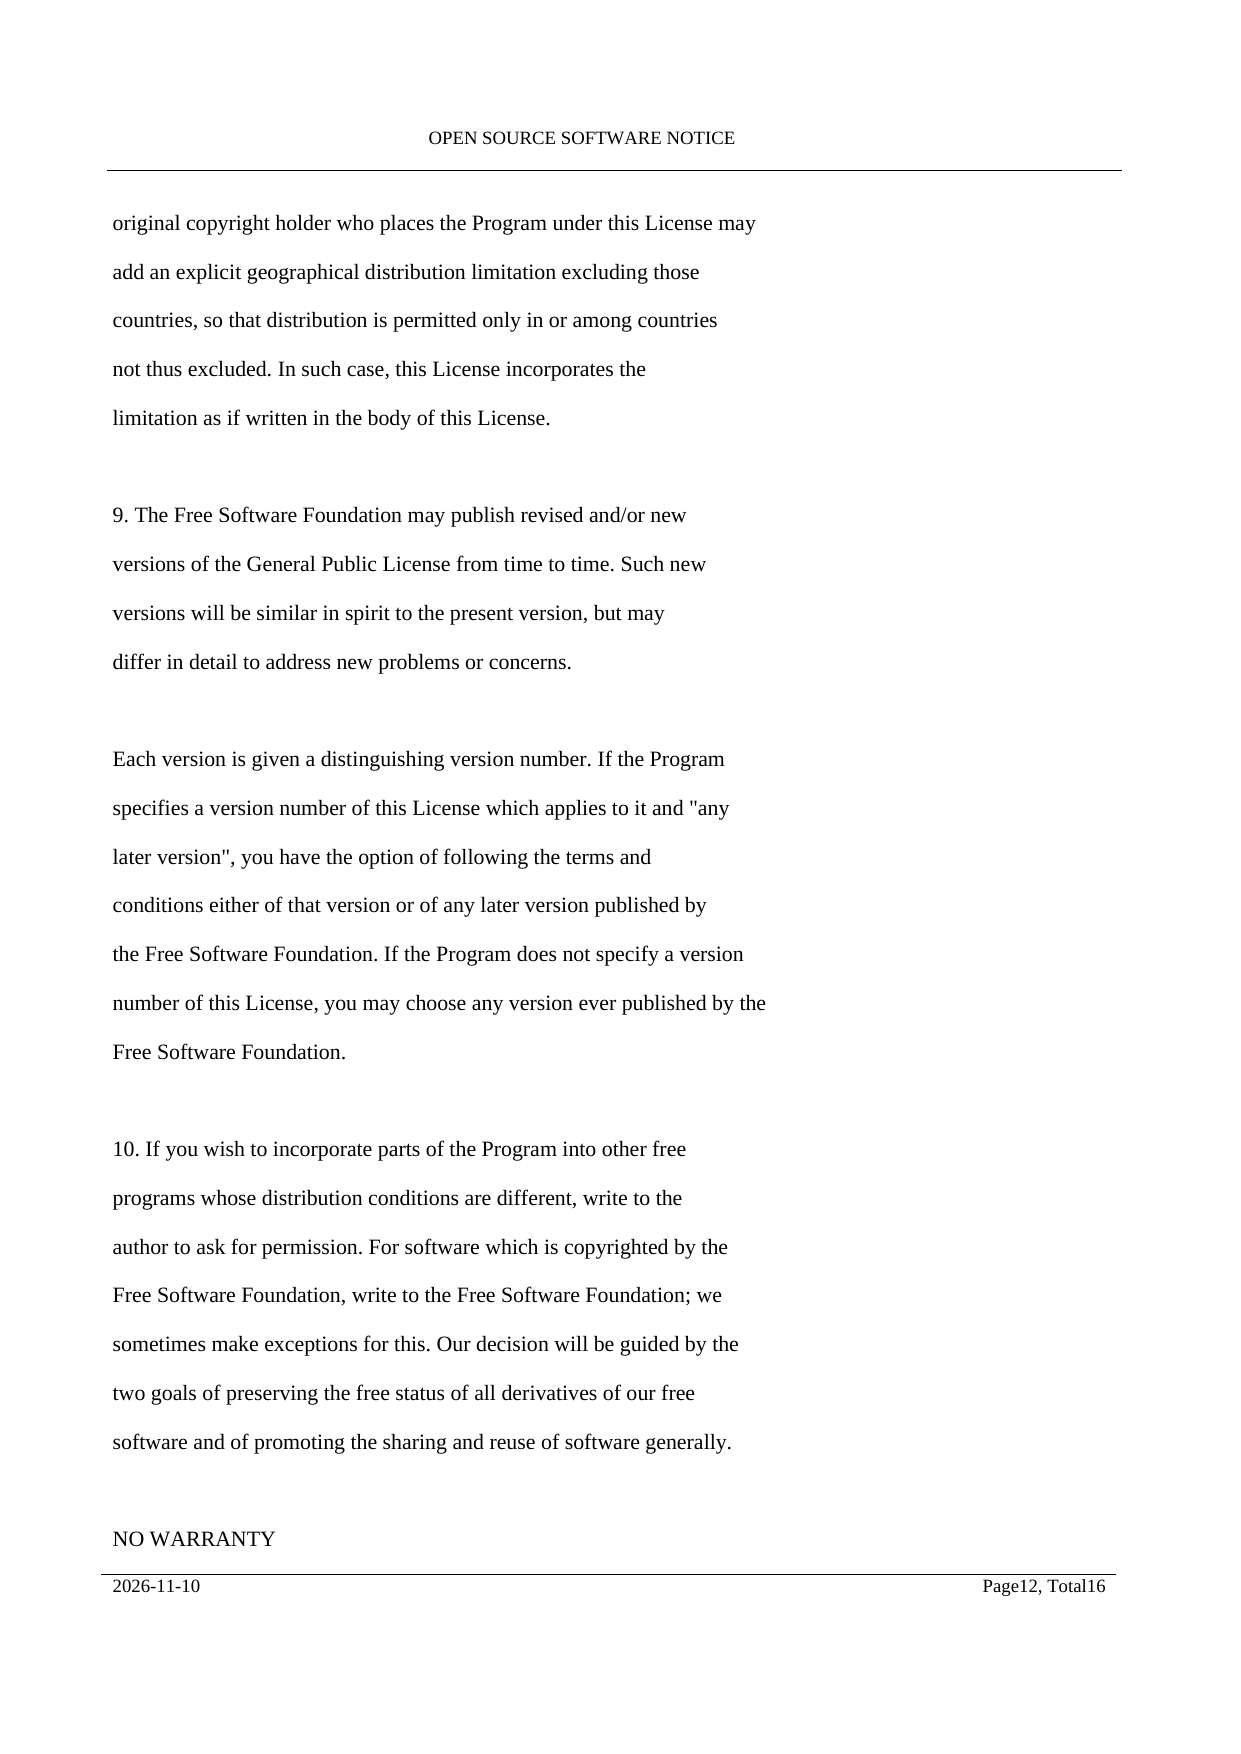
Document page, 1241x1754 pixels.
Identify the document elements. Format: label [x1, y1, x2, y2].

text [112, 206, 1128, 1555]
